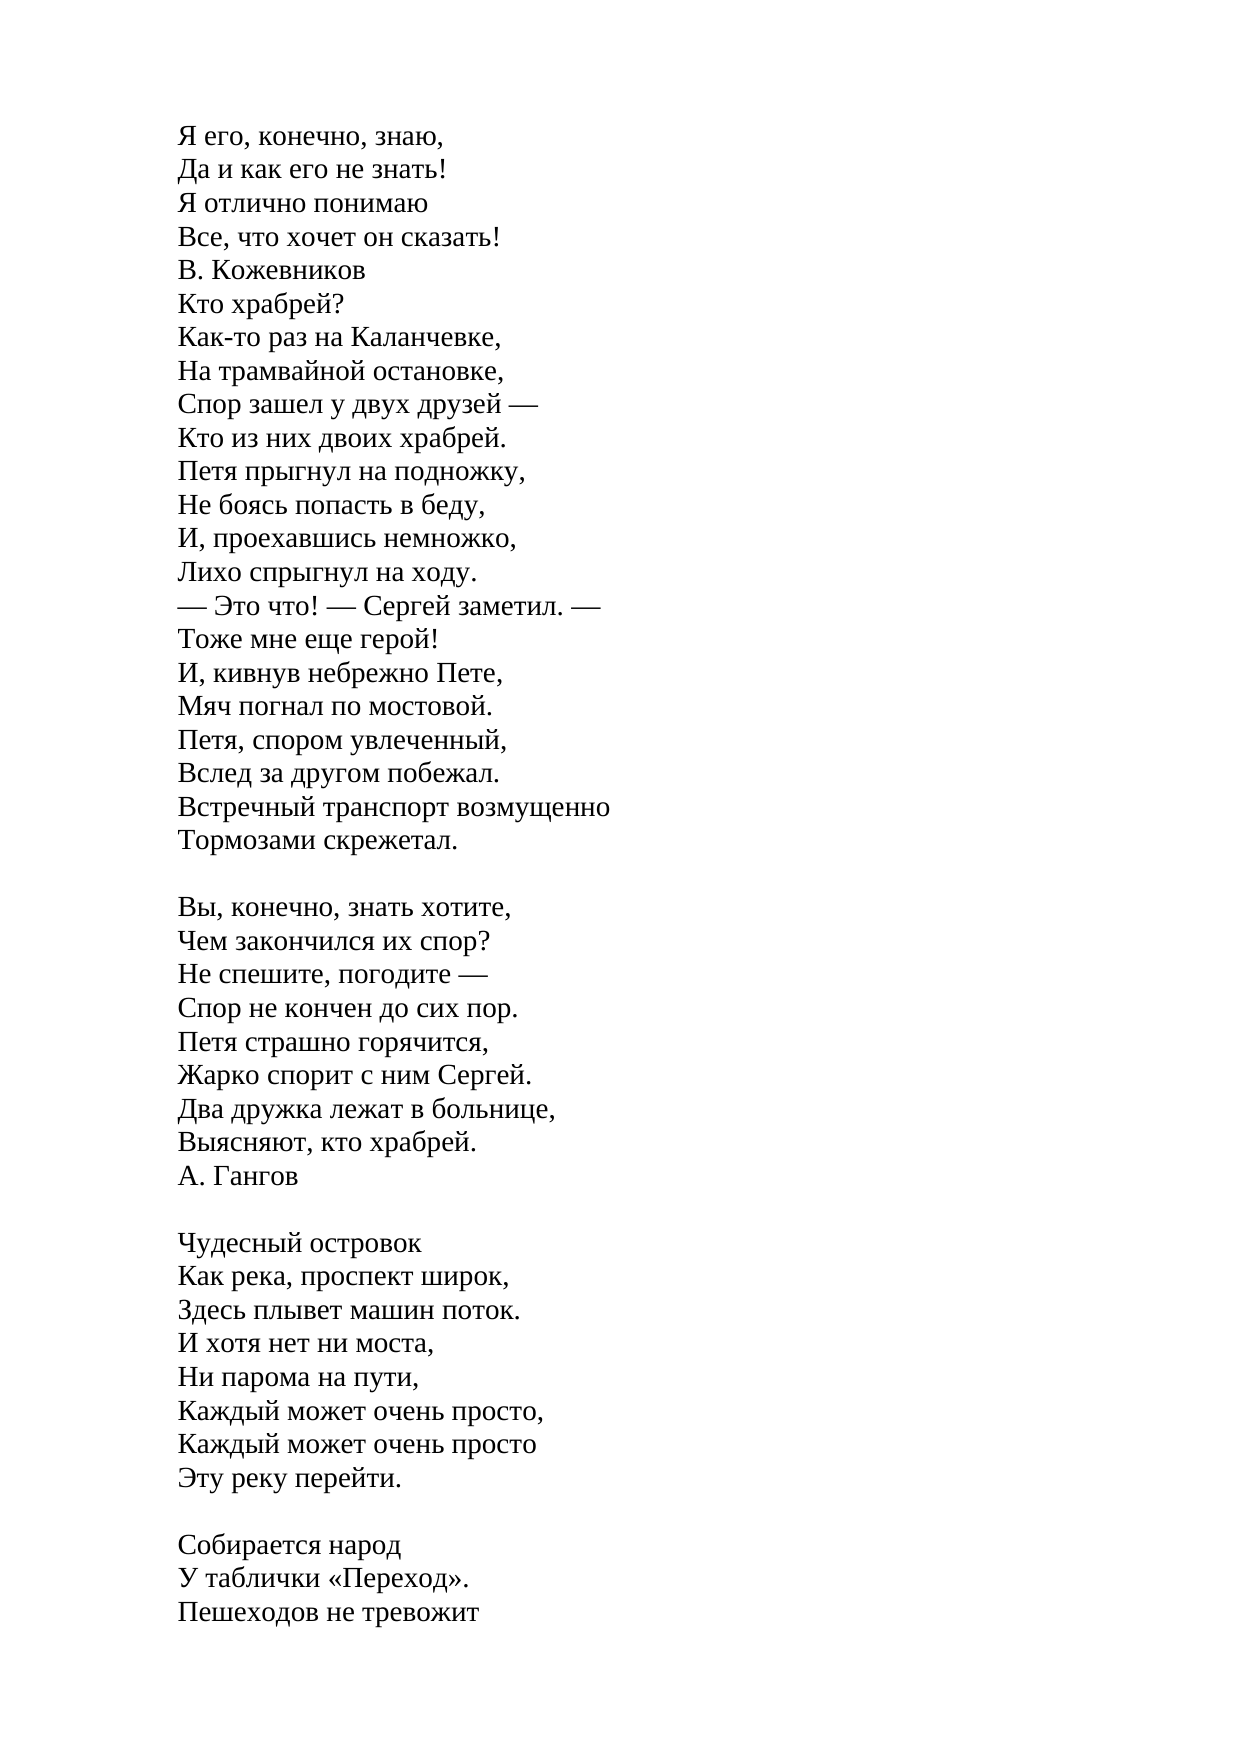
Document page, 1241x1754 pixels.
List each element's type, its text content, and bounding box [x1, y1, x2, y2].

text Как-то раз на Каланчевке, [177, 319, 1152, 353]
text А. Гангов [177, 1158, 1152, 1191]
text Мяч погнал по мостовой. [177, 688, 1152, 722]
text Вы, конечно, знать хотите, [177, 889, 1152, 923]
text Каждый может очень просто [177, 1426, 1152, 1460]
text Не боясь попасть в беду, [177, 487, 1152, 521]
text Выясняют, кто храбрей. [177, 1124, 1152, 1158]
text И хотя нет ни моста, [177, 1326, 1152, 1359]
text Петя страшно горячится, [177, 1024, 1152, 1057]
text Я его, конечно, знаю, [177, 118, 1152, 152]
text И, проехавшись немножко, [177, 521, 1152, 554]
text В. Кожевников [177, 252, 1152, 286]
text На трамвайной остановке, [177, 353, 1152, 386]
text Встречный транспорт возмущенно [177, 789, 1152, 822]
text Кто из них двоих храбрей. [177, 420, 1152, 453]
text Да и как его не знать! [177, 152, 1152, 185]
text — Это что! — Сергей заметил. — [177, 588, 1152, 621]
text Ни парома на пути, [177, 1359, 1152, 1393]
text Жарко спорит с ним Сергей. [177, 1057, 1152, 1091]
text У таблички «Переход». [177, 1560, 1152, 1594]
text Петя, спором увлеченный, [177, 722, 1152, 755]
text Спор зашел у двух друзей — [177, 386, 1152, 420]
text Здесь плывет машин поток. [177, 1292, 1152, 1326]
text Два дружка лежат в больнице, [177, 1091, 1152, 1124]
text Пешеходов не тревожит [177, 1594, 1152, 1627]
text Я отлично понимаю [177, 185, 1152, 219]
text Не спешите, погодите — [177, 957, 1152, 990]
text Лихо спрыгнул на ходу. [177, 554, 1152, 588]
text Спор не кончен до сих пор. [177, 990, 1152, 1024]
text И, кивнув небрежно Пете, [177, 655, 1152, 688]
text Кто храбрей? [177, 286, 1152, 319]
text Эту реку перейти. [177, 1460, 1152, 1493]
text Петя прыгнул на подножку, [177, 453, 1152, 487]
text Как река, проспект широк, [177, 1258, 1152, 1292]
text Тормозами скрежетал. [177, 822, 1152, 856]
text Все, что хочет он сказать! [177, 219, 1152, 252]
text Вслед за другом побежал. [177, 755, 1152, 789]
text Тоже мне еще герой! [177, 621, 1152, 655]
text Каждый может очень просто, [177, 1393, 1152, 1426]
text Чудесный островок [177, 1225, 1152, 1258]
text Чем закончился их спор? [177, 923, 1152, 957]
text Собирается народ [177, 1527, 1152, 1560]
